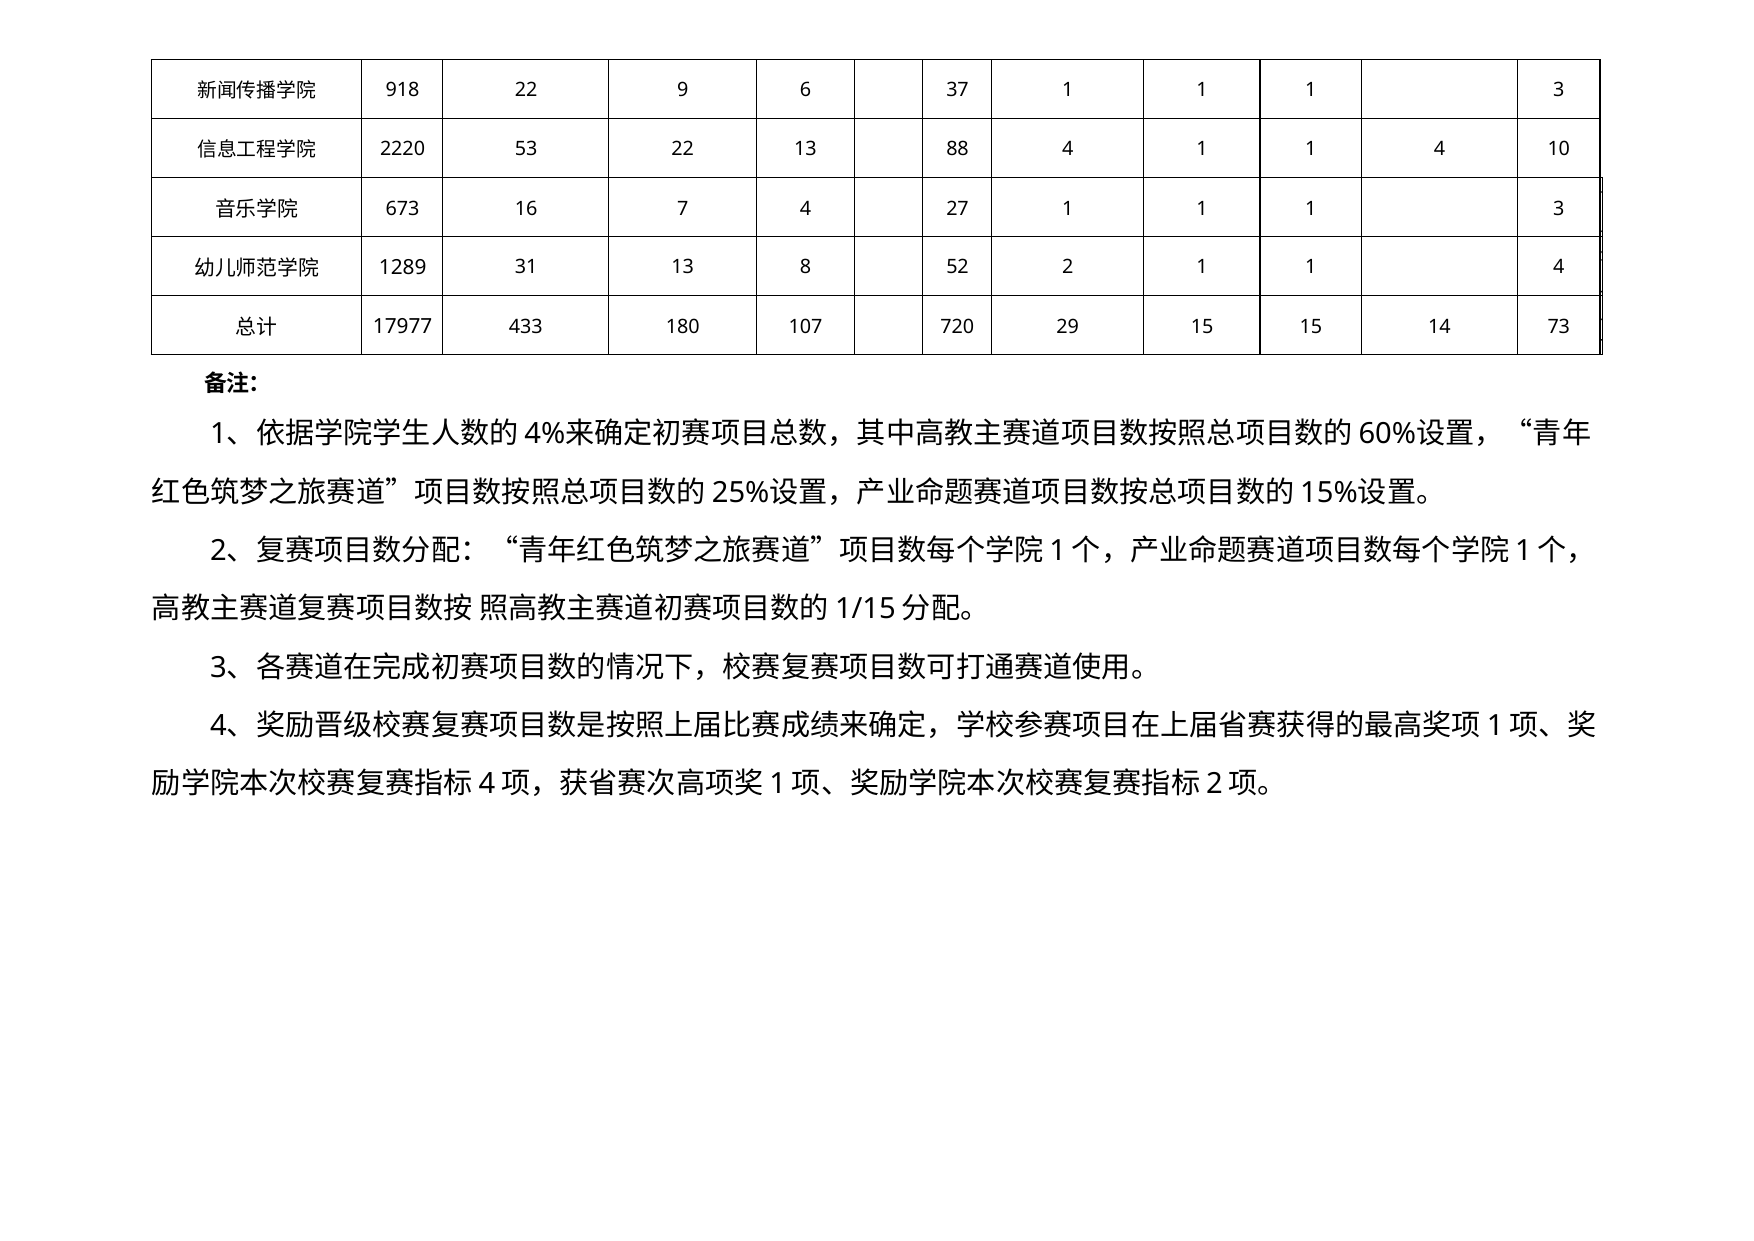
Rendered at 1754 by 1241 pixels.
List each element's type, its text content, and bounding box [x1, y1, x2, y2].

table_cell 4 [1518, 237, 1599, 295]
table_cell 73 [1518, 296, 1599, 354]
table_cell 180 [609, 296, 756, 354]
table_cell 信息工程学院 [152, 119, 361, 177]
table_cell 918 [362, 60, 442, 118]
table_cell 8 [757, 237, 854, 295]
table_cell 22 [609, 119, 756, 177]
table_cell 10 [1518, 119, 1599, 177]
table_cell 1 [1261, 237, 1361, 295]
table_cell 3 [1518, 60, 1599, 118]
table_cell 1 [1144, 60, 1259, 118]
table_cell 1 [1261, 60, 1361, 118]
table_cell [855, 296, 922, 354]
table_cell 2 [992, 237, 1143, 295]
table_cell 433 [443, 296, 608, 354]
table_cell 720 [923, 296, 991, 354]
table_cell 14 [1362, 296, 1517, 354]
table_cell 1 [1144, 119, 1259, 177]
table_cell 1 [1261, 119, 1361, 177]
table_cell 13 [609, 237, 756, 295]
table_cell 673 [362, 178, 442, 236]
table_cell 37 [923, 60, 991, 118]
table_cell 9 [609, 60, 756, 118]
table_cell [855, 119, 922, 177]
table_cell [855, 237, 922, 295]
table_cell 31 [443, 237, 608, 295]
table_cell 22 [443, 60, 608, 118]
table_cell 音乐学院 [152, 178, 361, 236]
table_cell 107 [757, 296, 854, 354]
text 3、各赛道在完成初赛项目数的情况下，校赛复赛项目数可打通赛道使用。 [152, 631, 1603, 689]
table_cell [1362, 60, 1517, 118]
table_cell 4 [757, 178, 854, 236]
table_cell 27 [923, 178, 991, 236]
table_cell 1 [992, 60, 1143, 118]
table_cell 1 [992, 178, 1143, 236]
table_cell 1 [1144, 178, 1259, 236]
table_cell 3 [1518, 178, 1599, 236]
table_cell 6 [757, 60, 854, 118]
table_cell 88 [923, 119, 991, 177]
table_cell [1362, 178, 1517, 236]
text 2、复赛项目数分配：“青年红色筑梦之旅赛道”项目数每个学院1个，产业命题赛道项目数每个学院1个，高教主赛道复赛项目数按 照高教主赛道初赛项目数的1/15分配。 [152, 514, 1603, 631]
table_cell 15 [1144, 296, 1259, 354]
table_cell 7 [609, 178, 756, 236]
table_cell 13 [757, 119, 854, 177]
text 4、奖励晋级校赛复赛项目数是按照上届比赛成绩来确定，学校参赛项目在上届省赛获得的最高奖项1项、奖励学院本次校赛复赛指标4项，获省赛次高项奖1项、奖励学院本次校赛复赛指标2项。 [152, 689, 1603, 806]
table_cell [855, 178, 922, 236]
table_cell 52 [923, 237, 991, 295]
table_cell 1 [1144, 237, 1259, 295]
table_cell [855, 60, 922, 118]
table_cell 新闻传播学院 [152, 60, 361, 118]
table_cell 总计 [152, 296, 361, 354]
table_cell [1362, 237, 1517, 295]
text 1、依据学院学生人数的4%来确定初赛项目总数，其中高教主赛道项目数按照总项目数的60%设置，“青年红色筑梦之旅赛道”项目数按照总项目数的25%设置，产业命题赛道项目数按总项目数的15%设置。 [152, 397, 1603, 514]
table_cell 17977 [362, 296, 442, 354]
table_cell 4 [992, 119, 1143, 177]
table_cell 15 [1261, 296, 1361, 354]
table_cell 2220 [362, 119, 442, 177]
table_cell 29 [992, 296, 1143, 354]
table_cell 1289 [362, 237, 442, 295]
table_cell 16 [443, 178, 608, 236]
table_cell 1 [1261, 178, 1361, 236]
table_cell 幼儿师范学院 [152, 237, 361, 295]
table_cell 53 [443, 119, 608, 177]
table_cell 4 [1362, 119, 1517, 177]
text 备注： [204, 367, 1603, 397]
